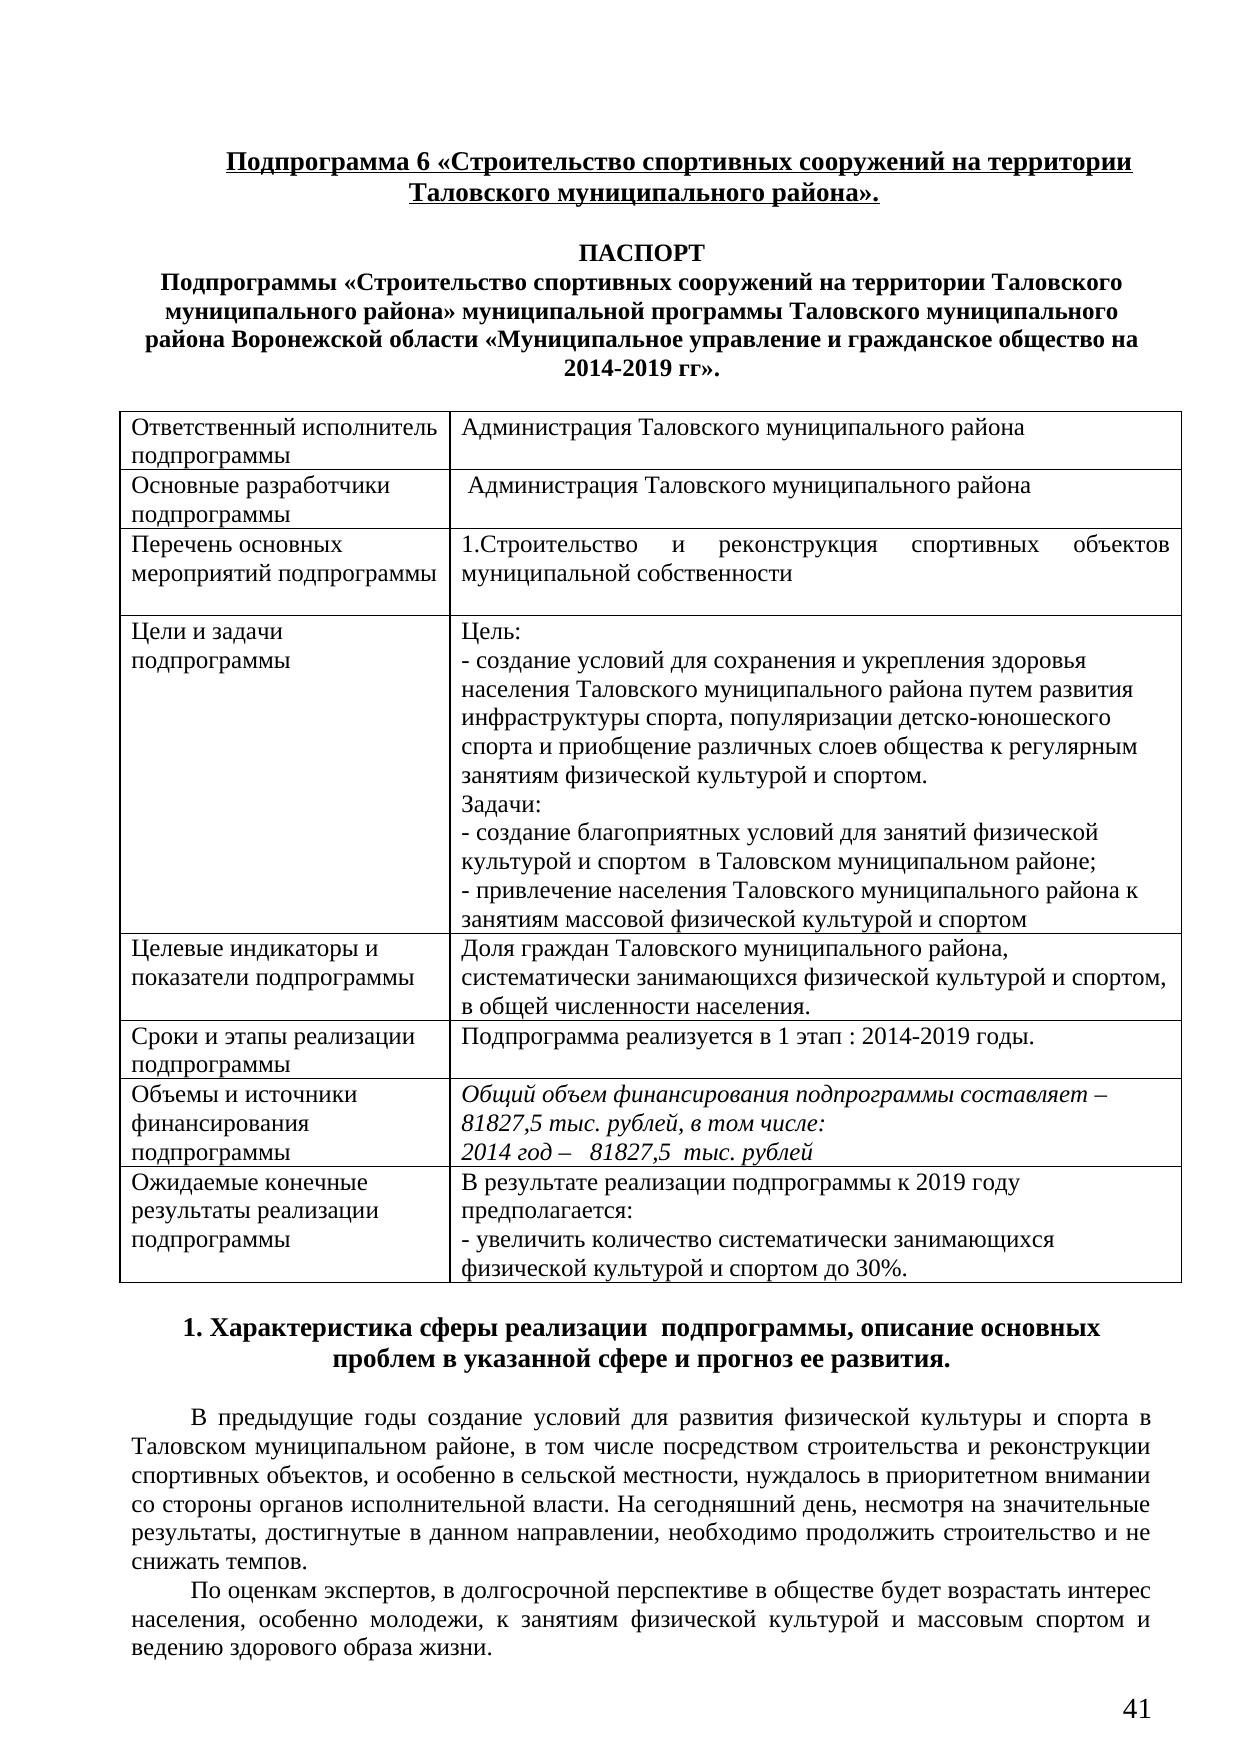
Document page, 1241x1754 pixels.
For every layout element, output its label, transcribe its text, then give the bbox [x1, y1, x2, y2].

text В предыдущие годы создание условий для развития физической культуры и спорта в Таловском муниципальном районе, в том числе посредством строительства и реконструкции спортивных объектов, и особенно в сельской местности, нуждалось в приоритетном внимании со стороны органов исполнительной власти. На сегодняшний день, несмотря на значительные результаты, достигнутые в данном направлении, необходимо продолжить строительство и не снижать темпов. [131, 1402, 1152, 1575]
table_cell Сроки и этапы реализации подпрограммы [121, 1021, 449, 1078]
table_cell Перечень основных мероприятий подпрограммы [121, 529, 449, 615]
table_cell Доля граждан Таловского муниципального района, систематически занимающихся физической культурой и спортом, в общей численности населения. [451, 934, 1181, 1020]
table_cell Общий объем финансирования подпрограммы составляет – 81827,5 тыс. рублей, в том числе: 2014 год – 81827,5 тыс. рублей [451, 1079, 1181, 1166]
table_cell Основные разработчики подпрограммы [121, 470, 449, 528]
table_cell Цели и задачи подпрограммы [121, 616, 449, 932]
text По оценкам экспертов, в долгосрочной перспективе в обществе будет возрастать интерес населения, особенно молодежи, к занятиям физической культурой и массовым спортом и ведению здорового образа жизни. [131, 1575, 1152, 1661]
table_cell Целевые индикаторы и показатели подпрограммы [121, 934, 449, 1020]
text 1. Характеристика сферы реализации подпрограммы, описание основных проблем в указанной сфере и прогноз ее развития. [131, 1311, 1152, 1374]
text Подпрограмма 6 «Строительство спортивных сооружений на территории Таловского муниципального района». [136, 145, 1152, 207]
table_header Ответственный исполнитель подпрограммы [121, 412, 449, 469]
table_cell Объемы и источники финансирования подпрограммы [121, 1079, 449, 1166]
table_cell В результате реализации подпрограммы к 2019 году предполагается: - увеличить количество систематически занимающихся физической культурой и спортом до 30%. [451, 1167, 1181, 1282]
table_cell Ожидаемые конечные результаты реализации подпрограммы [121, 1167, 449, 1282]
text Подпрограммы «Строительство спортивных сооружений на территории Таловского муниципального района» муниципальной программы Таловского муниципального района Воронежской области «Муниципальное управление и гражданское общество на 2014-2019 гг». [131, 267, 1152, 382]
table_cell Подпрограмма реализуется в 1 этап : 2014-2019 годы. [451, 1021, 1181, 1078]
table_cell Администрация Таловского муниципального района [451, 470, 1181, 528]
table_header Администрация Таловского муниципального района [451, 412, 1181, 469]
table_cell Цель: - создание условий для сохранения и укрепления здоровья населения Таловского муниципального района путем развития инфраструктуры спорта, популяризации детско-юношеского спорта и приобщение различных слоев общества к регулярным занятиям физической культурой и спортом. Задачи: - создание благоприятных условий для занятий физической культурой и спортом в Таловском муниципальном районе; - привлечение населения Таловского муниципального района к занятиям массовой физической культурой и спортом [451, 616, 1181, 932]
text ПАСПОРТ [131, 238, 1152, 267]
table_cell 1.Строительство и реконструкция спортивных объектов муниципальной собственности [451, 529, 1181, 615]
